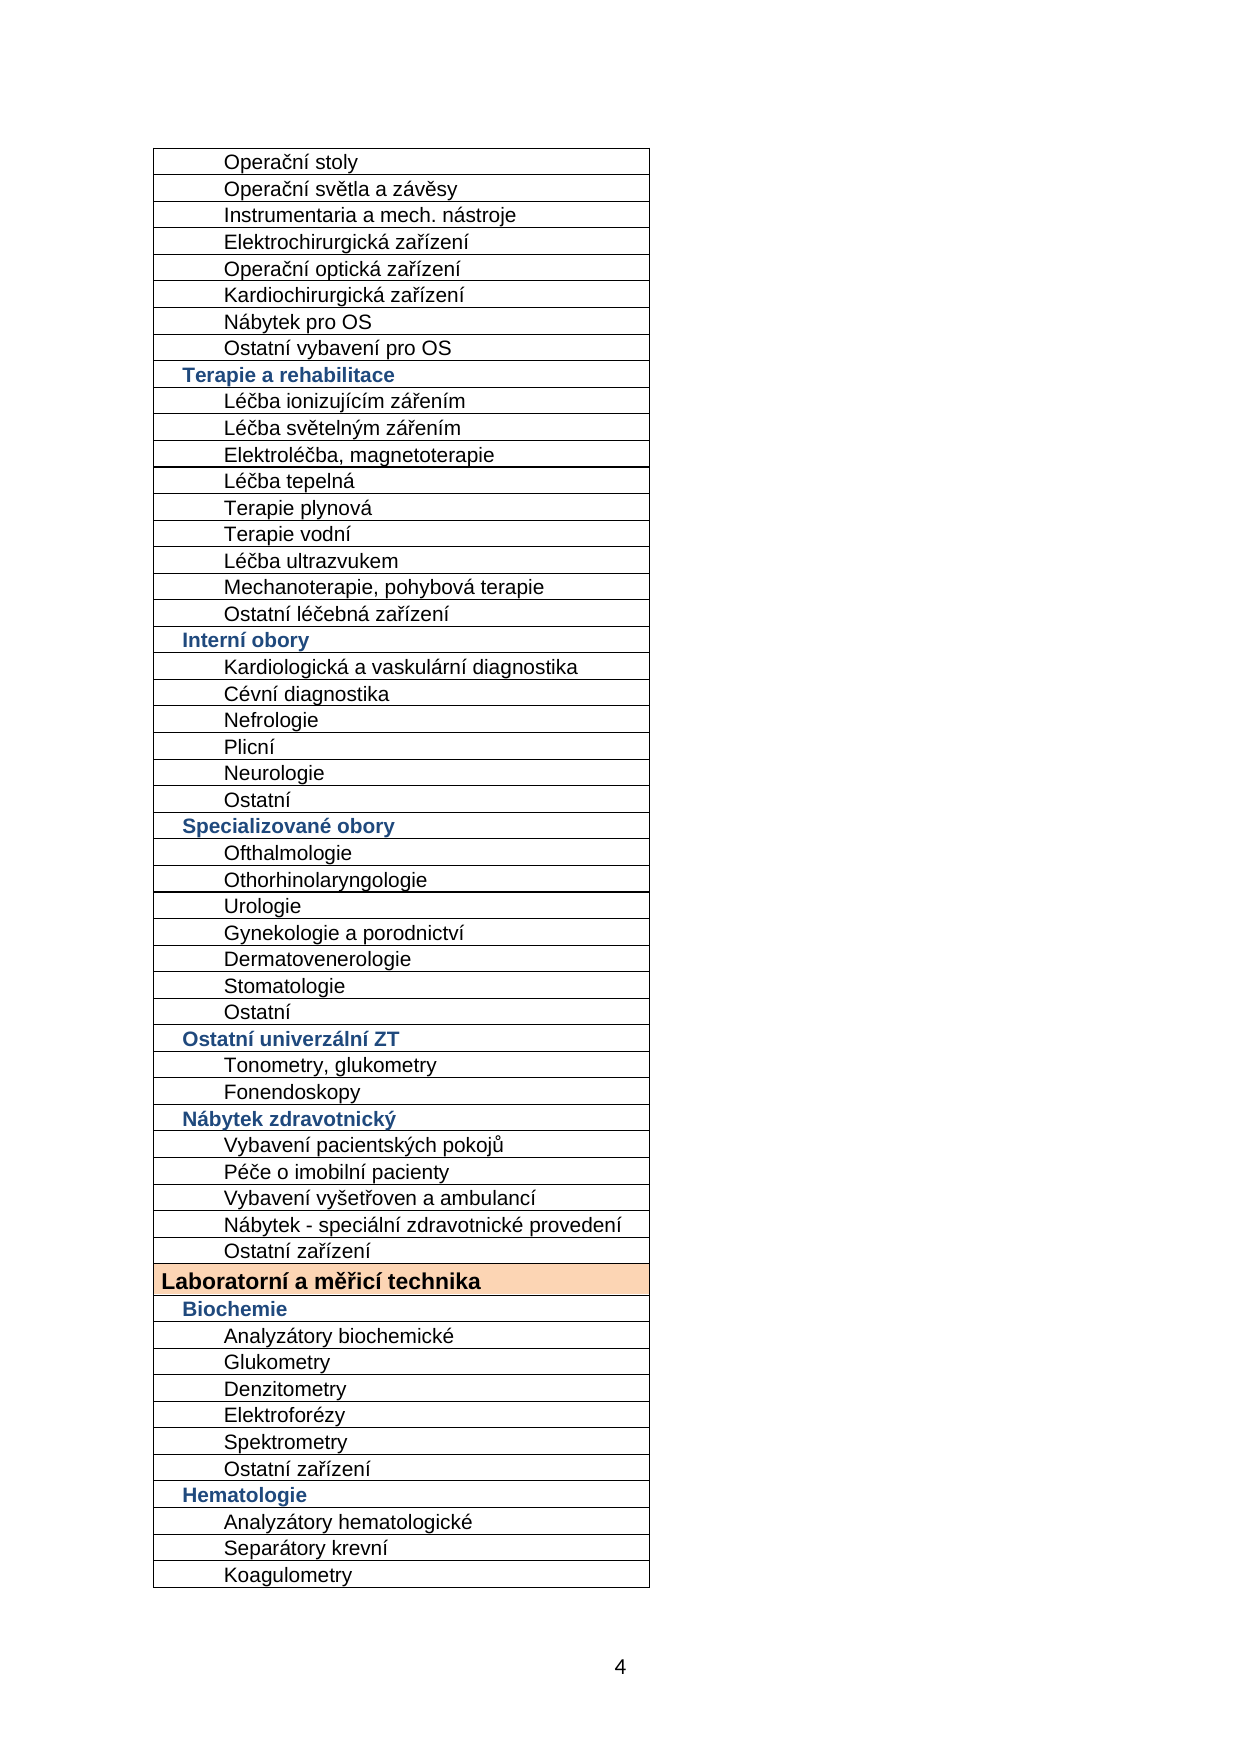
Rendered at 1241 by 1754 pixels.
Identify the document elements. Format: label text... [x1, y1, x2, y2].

table_cell Denzitometry [154, 1375, 649, 1401]
table_cell Ostatní léčebná zařízení [154, 600, 649, 626]
table_cell Ostatní zařízení [154, 1455, 649, 1480]
table_cell Vybavení pacientských pokojů [154, 1131, 649, 1157]
table_cell Terapie a rehabilitace [154, 361, 649, 387]
table_cell Plicní [154, 733, 649, 758]
table_cell Urologie [154, 893, 649, 918]
table_cell Separátory krevní [154, 1535, 649, 1560]
table_cell Léčba ultrazvukem [154, 547, 649, 573]
table_cell Ostatní [154, 999, 649, 1024]
table_cell Nábytek pro OS [154, 308, 649, 333]
table_cell Neurologie [154, 760, 649, 785]
table_cell Nábytek - speciální zdravotnické provedení [154, 1211, 649, 1237]
table_cell Nefrologie [154, 706, 649, 732]
table_cell Analyzátory biochemické [154, 1322, 649, 1348]
table_cell Instrumentaria a mech. nástroje [154, 202, 649, 227]
table_cell Operační světla a závěsy [154, 175, 649, 201]
table_cell Kardiologická a vaskulární diagnostika [154, 653, 649, 679]
table_cell Nábytek zdravotnický [154, 1105, 649, 1130]
table_cell Kardiochirurgická zařízení [154, 281, 649, 307]
table_cell Elektrochirurgická zařízení [154, 228, 649, 254]
table_cell Analyzátory hematologické [154, 1508, 649, 1533]
table_cell Terapie plynová [154, 494, 649, 519]
table_cell Léčba ionizujícím zářením [154, 388, 649, 413]
table_cell Fonendoskopy [154, 1078, 649, 1104]
table_cell Vybavení vyšetřoven a ambulancí [154, 1185, 649, 1210]
table_cell Péče o imobilní pacienty [154, 1158, 649, 1183]
table_cell Tonometry, glukometry [154, 1052, 649, 1077]
table_cell Elektroforézy [154, 1402, 649, 1427]
table_cell Léčba světelným zářením [154, 414, 649, 440]
table_cell Gynekologie a porodnictví [154, 919, 649, 944]
table_cell Elektroléčba, magnetoterapie [154, 441, 649, 466]
table_cell Ofthalmologie [154, 839, 649, 865]
table_cell Ostatní zařízení [154, 1238, 649, 1263]
table_cell Specializované obory [154, 813, 649, 838]
table_cell Glukometry [154, 1349, 649, 1374]
table_cell Terapie vodní [154, 521, 649, 546]
table_cell Koagulometry [154, 1561, 649, 1587]
table_cell Cévní diagnostika [154, 680, 649, 705]
table_cell Biochemie [154, 1296, 649, 1321]
table_cell Interní obory [154, 627, 649, 652]
table_cell Ostatní univerzální ZT [154, 1025, 649, 1051]
table_cell Operační stoly [154, 149, 649, 174]
table_cell Othorhinolaryngologie [154, 866, 649, 891]
table_cell Léčba tepelná [154, 468, 649, 493]
table_cell Hematologie [154, 1481, 649, 1507]
table_cell Stomatologie [154, 972, 649, 998]
table_cell Ostatní vybavení pro OS [154, 335, 649, 360]
table_cell Ostatní [154, 786, 649, 812]
table_cell Dermatovenerologie [154, 946, 649, 971]
table_cell Operační optická zařízení [154, 255, 649, 280]
table_cell Mechanoterapie, pohybová terapie [154, 574, 649, 599]
table_cell Laboratorní a měřicí technika [154, 1264, 649, 1294]
table_cell Spektrometry [154, 1428, 649, 1454]
